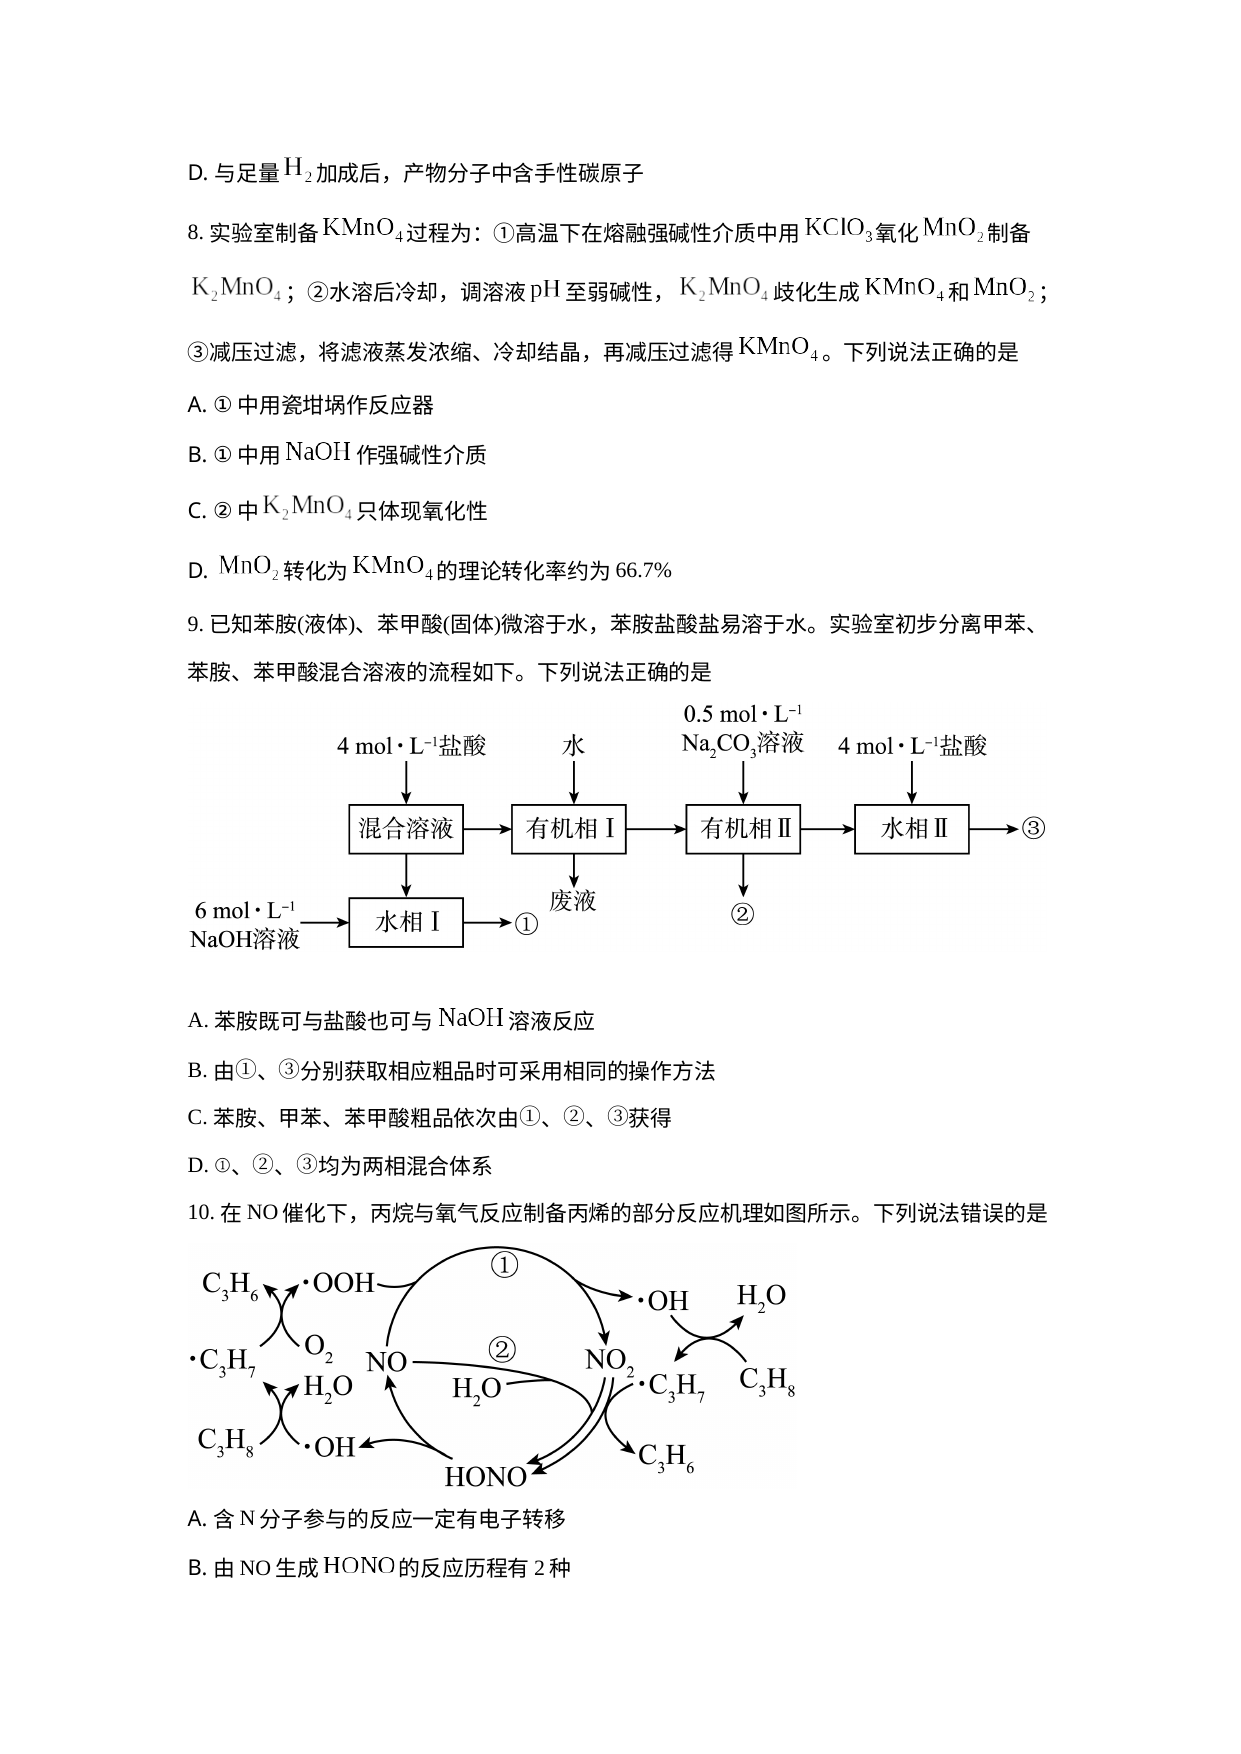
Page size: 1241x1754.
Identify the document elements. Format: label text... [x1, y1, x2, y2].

text D. 与足量加成后，产物分子中含手性碳原子 [187, 150, 1053, 194]
text C. 苯胺、甲苯、苯甲酸粗品依次由①、②、③获得 [187, 1101, 1053, 1133]
text A. ①中用瓷坩埚作反应器 [187, 388, 1053, 420]
text 9. 已知苯胺(液体)、苯甲酸(固体)微溶于水，苯胺盐酸盐易溶于水。实验室初步分离甲苯、苯胺、苯甲酸混合溶液的流程如下。下列说法正确的是 [187, 607, 1053, 686]
text 8. 实验室制备过程为：①高温下在熔融强碱性介质中用氧化制备；②水溶后冷却，调溶液至弱碱性，歧化生成和；③减压过滤，将滤液蒸发浓缩、冷却结晶，再减压过滤得。下列说法正确的是 [187, 210, 1053, 373]
text B. 由NO生成的反应历程有2种 [187, 1549, 1053, 1585]
text D. ①、②、③均为两相混合体系 [187, 1149, 1053, 1180]
text A. 含N分子参与的反应一定有电子转移 [187, 1502, 1053, 1533]
picture [187, 702, 1047, 952]
text D. 转化为的理论转化率约为66.7% [187, 548, 1053, 591]
text B. ①中用作强碱性介质 [187, 436, 1053, 472]
text 10. 在NO催化下，丙烷与氧气反应制备丙烯的部分反应机理如图所示。下列说法错误的是 [187, 1196, 1053, 1228]
text B. 由①、③分别获取相应粗品时可采用相同的操作方法 [187, 1054, 1053, 1085]
picture [187, 1243, 797, 1489]
text A. 苯胺既可与盐酸也可与溶液反应 [187, 1002, 1053, 1038]
text C. ②中只体现氧化性 [187, 488, 1053, 532]
